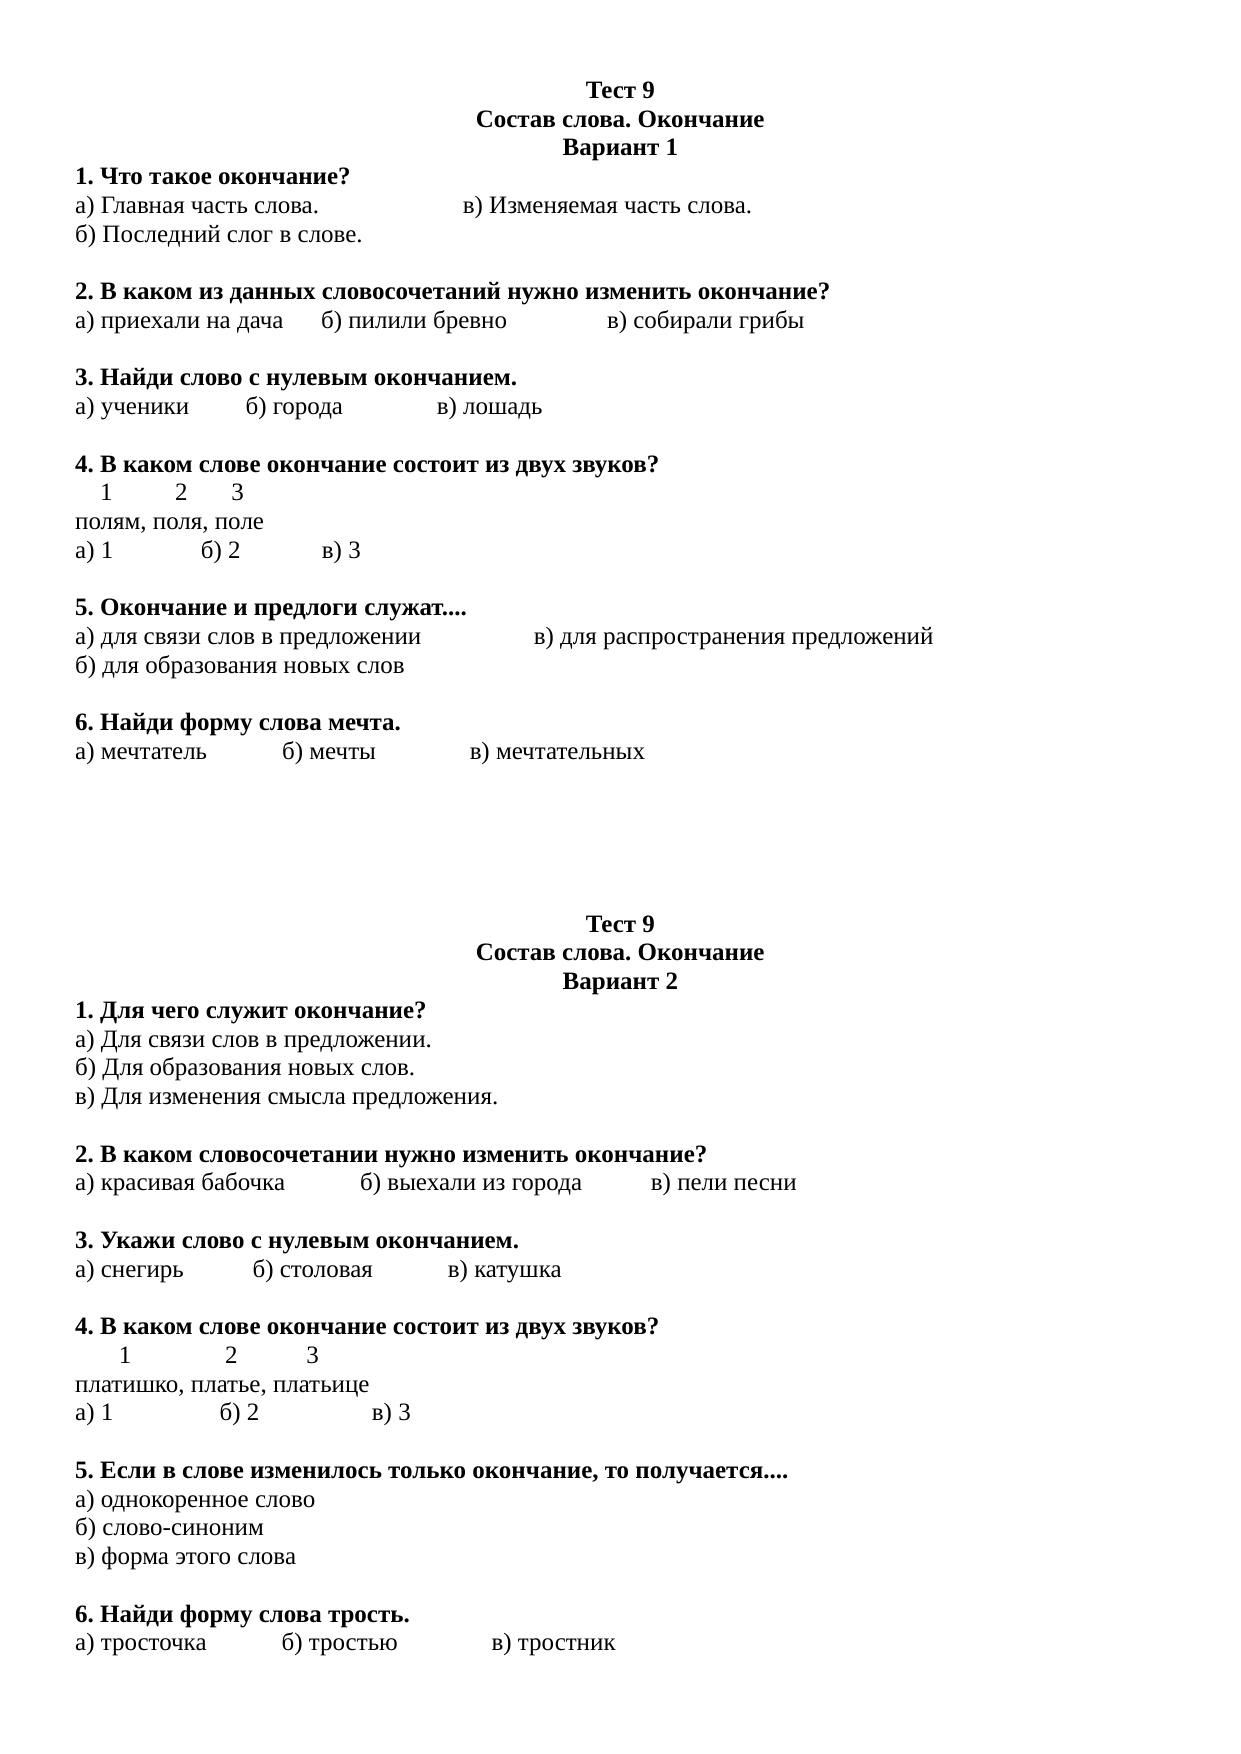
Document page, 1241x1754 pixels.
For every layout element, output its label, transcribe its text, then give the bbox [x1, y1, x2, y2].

text 3. Найди слово с нулевым окончанием. [75, 362, 1165, 391]
text 5. Если в слове изменилось только окончание, то получается.... [75, 1455, 1165, 1484]
text 6. Найди форму слова трость. [75, 1599, 1165, 1627]
text 3. Укажи слово с нулевым окончанием. [75, 1225, 1165, 1254]
text а) однокоренное слово [75, 1484, 1165, 1512]
text а) приехали на дача б) пилили бревно в) собирали грибы [75, 305, 1165, 334]
text Состав слова. Окончание [75, 104, 1165, 132]
text 5. Окончание и предлоги служат.... [75, 592, 1165, 621]
text а) 1 б) 2 в) 3 [75, 1397, 1165, 1426]
text а) 1 б) 2 в) 3 [75, 535, 1165, 564]
text а) ученики б) города в) лошадь [75, 391, 1165, 420]
text 2. В каком словосочетании нужно изменить окончание? [75, 1139, 1165, 1167]
text Вариант 1 [75, 132, 1165, 161]
text 2. В каком из данных словосочетаний нужно изменить окончание? [75, 276, 1165, 305]
text полям, поля, поле [75, 506, 1165, 535]
text 1 2 3 [75, 477, 1165, 506]
text б) слово-синоним [75, 1512, 1165, 1541]
text 1. Для чего служит окончание? [75, 995, 1165, 1024]
text а) Для связи слов в предложении. [75, 1024, 1165, 1052]
text а) красивая бабочка б) выехали из города в) пели песни [75, 1167, 1165, 1196]
text Вариант 2 [75, 966, 1165, 995]
text 4. В каком слове окончание состоит из двух звуков? [75, 449, 1165, 477]
text а) Главная часть слова. в) Изменяемая часть слова. [75, 190, 1165, 219]
text Тест 9 [75, 75, 1165, 104]
text а) тросточка б) тростью в) тростник [75, 1627, 1165, 1656]
text в) Для изменения смысла предложения. [75, 1081, 1165, 1110]
text Состав слова. Окончание [75, 937, 1165, 966]
text б) Для образования новых слов. [75, 1052, 1165, 1081]
text 6. Найди форму слова мечта. [75, 707, 1165, 736]
text а) мечтатель б) мечты в) мечтательных [75, 736, 1165, 765]
text 1. Что такое окончание? [75, 161, 1165, 190]
text 4. В каком слове окончание состоит из двух звуков? [75, 1311, 1165, 1340]
text а) для связи слов в предложении в) для распространения предложений [75, 621, 1165, 650]
text 1 2 3 [75, 1340, 1165, 1369]
text в) форма этого слова [75, 1541, 1165, 1570]
text Тест 9 [75, 909, 1165, 937]
text б) для образования новых слов [75, 650, 1165, 679]
text а) снегирь б) столовая в) катушка [75, 1254, 1165, 1282]
text б) Последний слог в слове. [75, 219, 1165, 247]
text платишко, платье, платьице [75, 1369, 1165, 1397]
